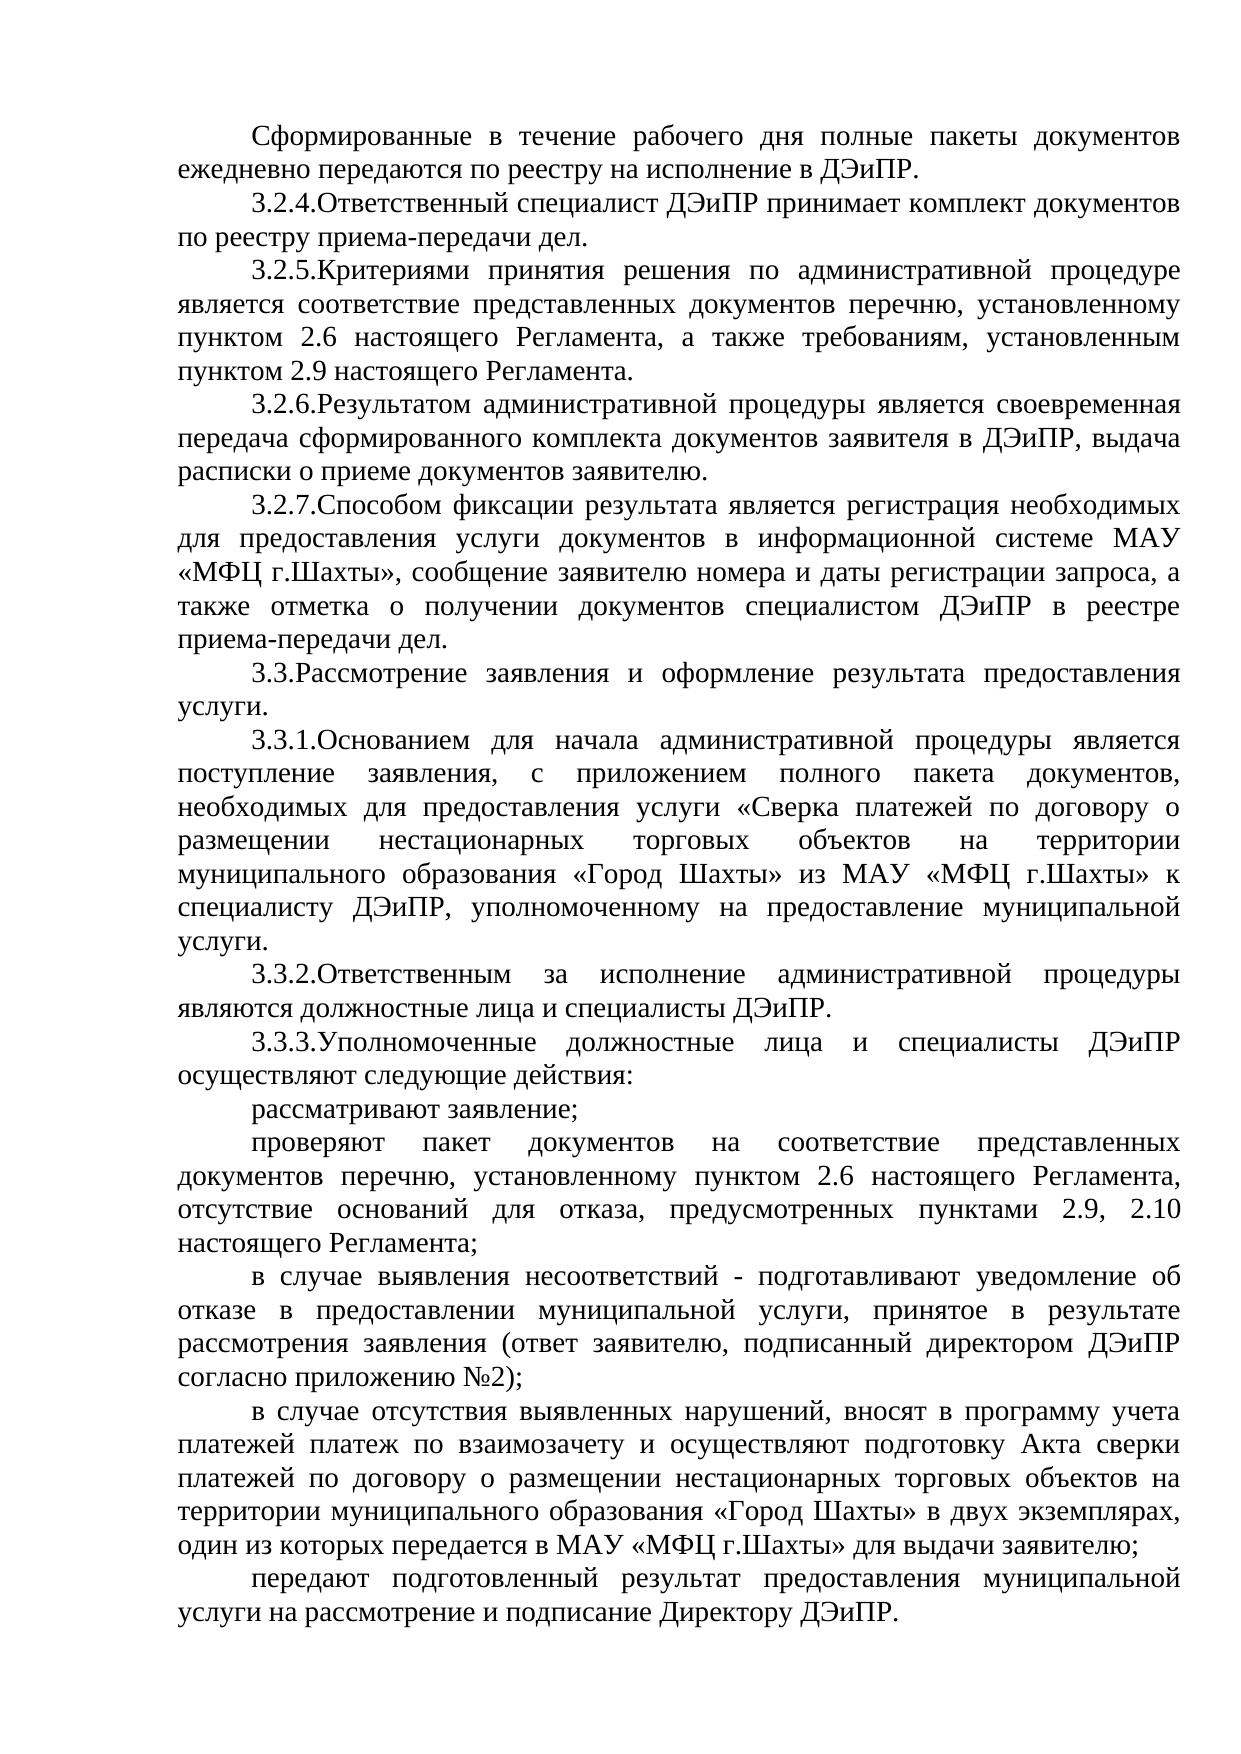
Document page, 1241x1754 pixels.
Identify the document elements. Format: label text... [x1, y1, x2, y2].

text в случае выявления несоответствий - подготавливают уведомление об отказе в предоставлении муниципальной услуги, принятое в результате рассмотрения заявления (ответ заявителю, подписанный директором ДЭиПР согласно приложению №2); [177, 1258, 1181, 1393]
text 3.2.5.Критериями принятия решения по административной процедуре является соответствие представленных документов перечню, установленному пунктом 2.6 настоящего Регламента, а также требованиям, установленным пунктом 2.9 настоящего Регламента. [177, 252, 1181, 386]
text 3.3.3.Уполномоченные должностные лица и специалисты ДЭиПР осуществляют следующие действия: [177, 1024, 1181, 1091]
text 3.2.4.Ответственный специалист ДЭиПР принимает комплект документов по реестру приема-передачи дел. [177, 185, 1181, 252]
text 3.2.6.Результатом административной процедуры является своевременная передача сформированного комплекта документов заявителя в ДЭиПР, выдача расписки о приеме документов заявителю. [177, 386, 1181, 487]
text 3.3.2.Ответственным за исполнение административной процедуры являются должностные лица и специалисты ДЭиПР. [177, 957, 1181, 1024]
text в случае отсутствия выявленных нарушений, вносят в программу учета платежей платеж по взаимозачету и осуществляют подготовку Акта сверки платежей по договору о размещении нестационарных торговых объектов на территории муниципального образования «Город Шахты» в двух экземплярах, один из которых передается в МАУ «МФЦ г.Шахты» для выдачи заявителю; [177, 1393, 1181, 1560]
text 3.3.1.Основанием для начала административной процедуры является поступление заявления, с приложением полного пакета документов, необходимых для предоставления услуги «Сверка платежей по договору о размещении нестационарных торговых объектов на территории муниципального образования «Город Шахты» из МАУ «МФЦ г.Шахты» к специалисту ДЭиПР, уполномоченному на предоставление муниципальной услуги. [177, 722, 1181, 957]
text Сформированные в течение рабочего дня полные пакеты документов ежедневно передаются по реестру на исполнение в ДЭиПР. [177, 118, 1181, 185]
text 3.3.Рассмотрение заявления и оформление результата предоставления услуги. [177, 655, 1181, 722]
text передают подготовленный результат предоставления муниципальной услуги на рассмотрение и подписание Директору ДЭиПР. [177, 1560, 1181, 1627]
text проверяют пакет документов на соответствие представленных документов перечню, установленному пунктом 2.6 настоящего Регламента, отсутствие оснований для отказа, предусмотренных пунктами 2.9, 2.10 настоящего Регламента; [177, 1124, 1181, 1258]
text 3.2.7.Способом фиксации результата является регистрация необходимых для предоставления услуги документов в информационной системе МАУ «МФЦ г.Шахты», сообщение заявителю номера и даты регистрации запроса, а также отметка о получении документов специалистом ДЭиПР в реестре приема-передачи дел. [177, 487, 1181, 655]
text рассматривают заявление; [177, 1091, 1181, 1124]
